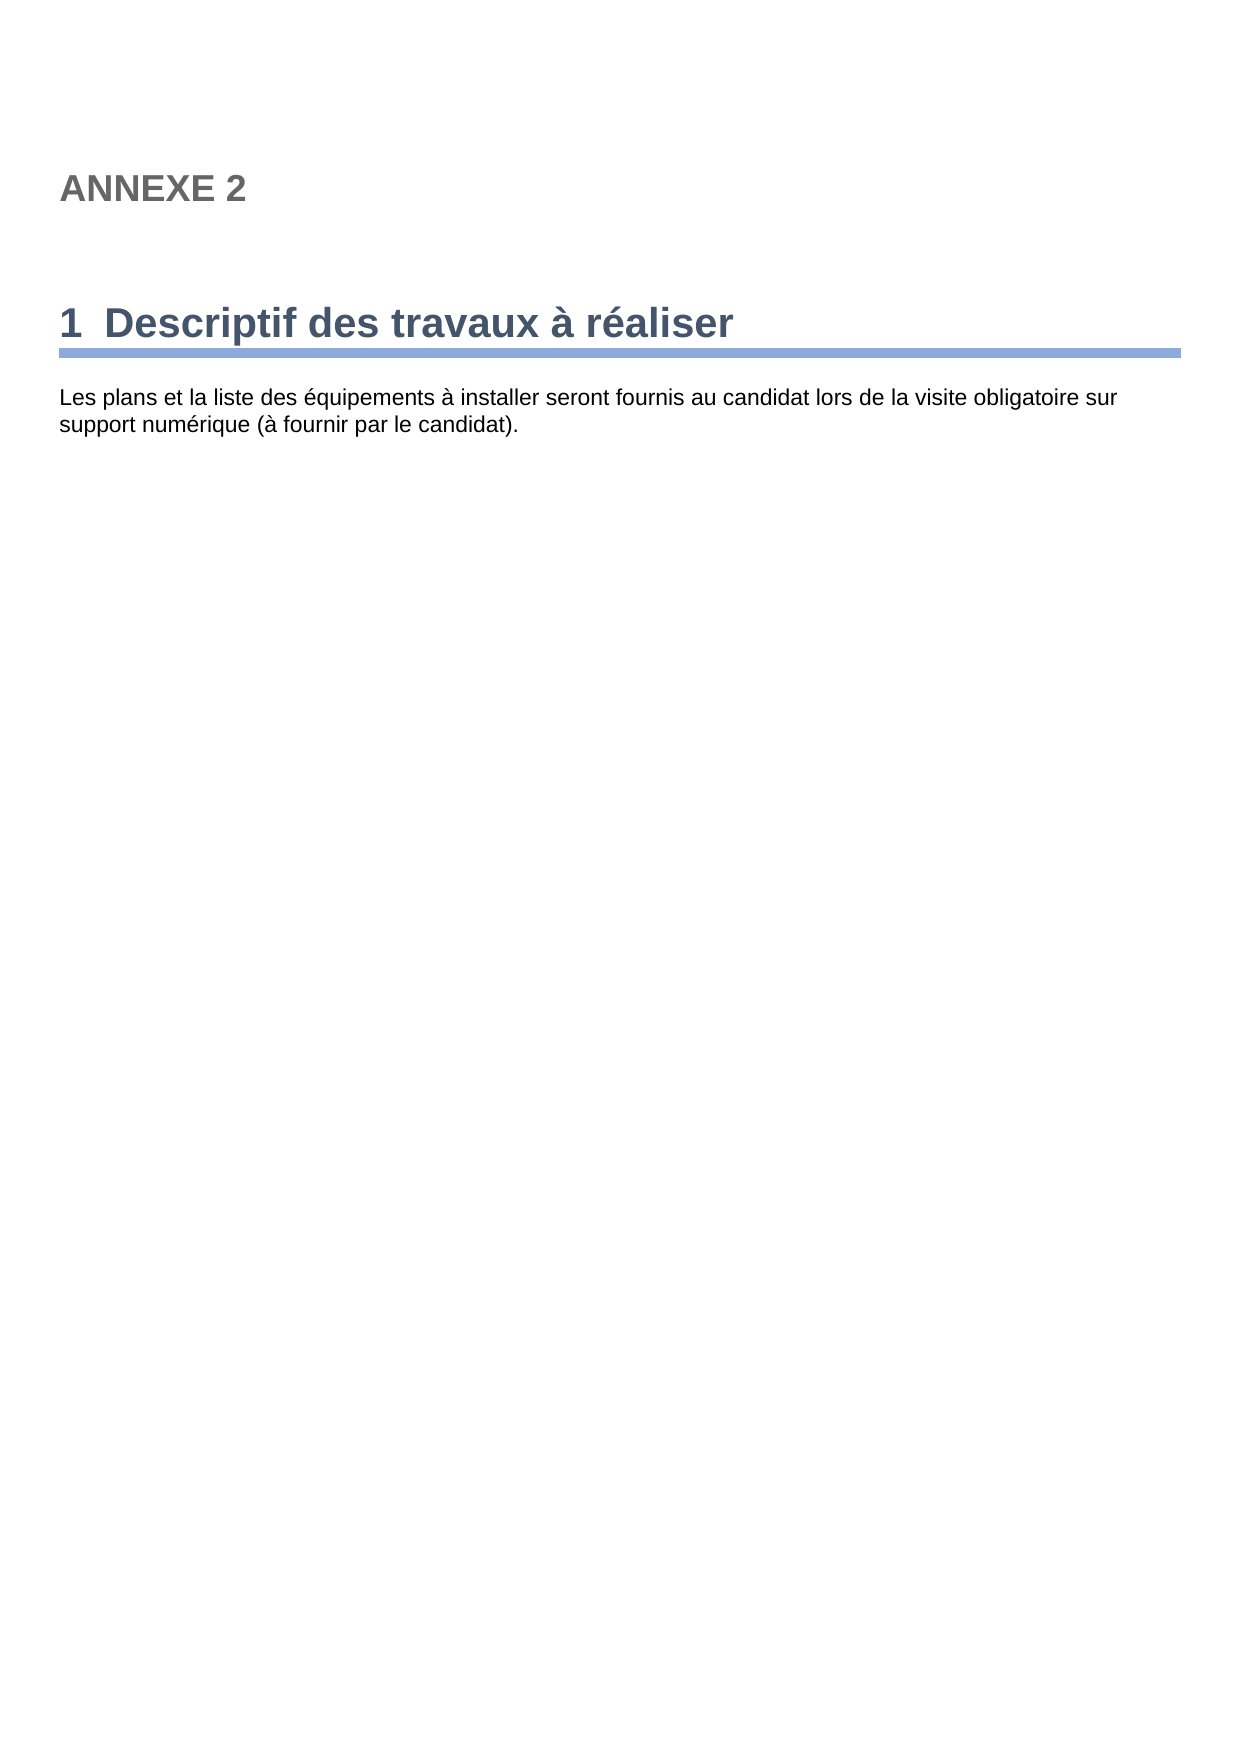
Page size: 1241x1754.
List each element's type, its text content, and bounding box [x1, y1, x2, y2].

text Les plans et la liste des équipements à installer seront fournis au candidat lors de la visite obligatoire sur support numérique (à fournir par le candidat). [59, 384, 1181, 437]
subtitle Descriptif des travaux à réaliser [59, 298, 1181, 348]
text ANNEXE 2 [59, 166, 1181, 209]
